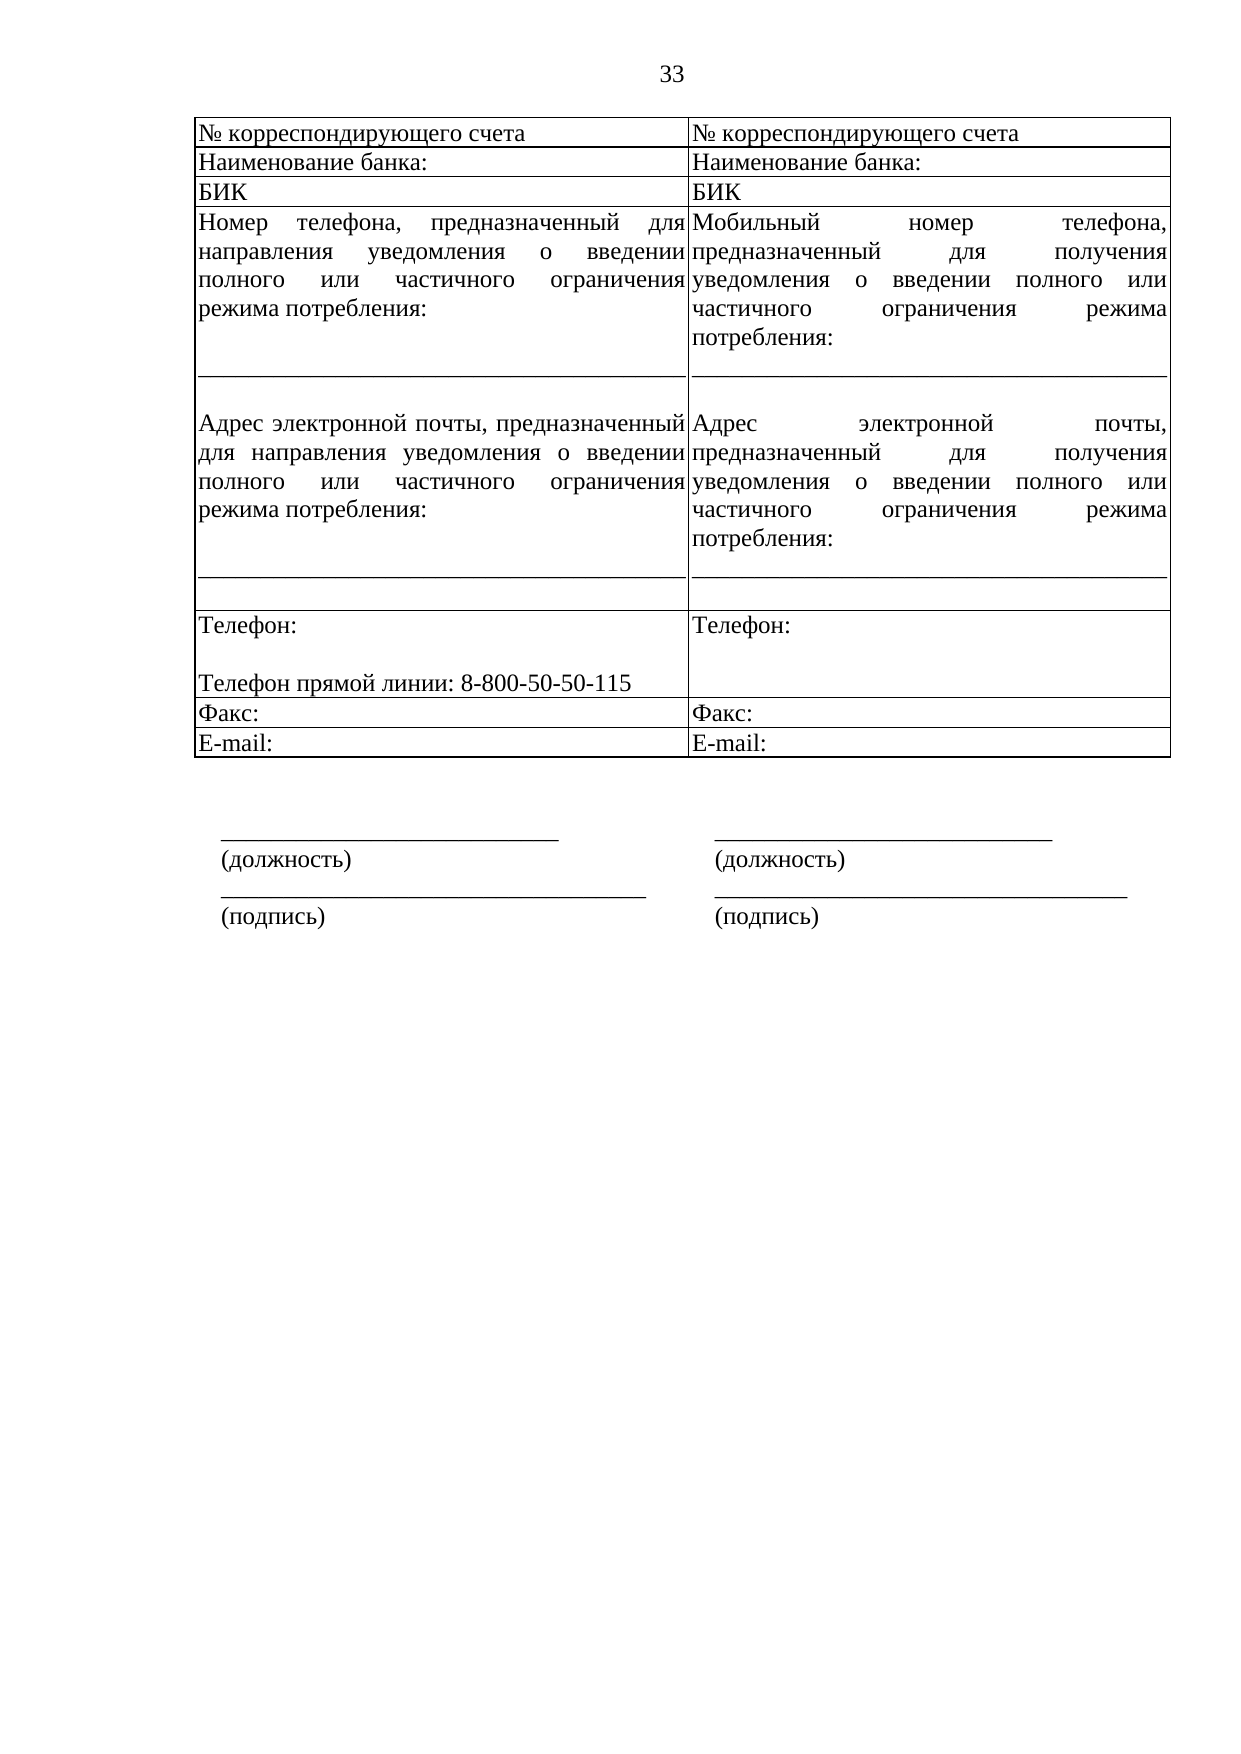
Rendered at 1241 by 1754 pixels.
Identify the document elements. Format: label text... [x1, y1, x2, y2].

table_cell Факс: [689, 698, 1170, 727]
table_cell Наименование банка: [196, 148, 688, 176]
table_cell ___________________________ (должность) __________________________________ (подпись) [173, 756, 667, 959]
table_cell Номер телефона, предназначенный для направления уведомления о введении полного или частичного ограничения режима потребления: _______________________________________ Адрес электронной почты, предназначенный для направления уведомления о введении полного или частичного ограничения режима потребления: _______________________________________ [196, 207, 688, 609]
table_cell ___________________________ (должность) _________________________________ (подпись) [667, 758, 1149, 959]
table_cell БИК [689, 177, 1170, 206]
table_cell Телефон: Телефон прямой линии: 8-800-50-50-115 [196, 611, 688, 697]
table_cell № корреспондирующего счета [689, 118, 1170, 146]
table_cell Телефон: [689, 611, 1170, 697]
table_cell Факс: [196, 698, 688, 727]
table_cell E-mail: [689, 728, 1170, 756]
table_cell Наименование банка: [689, 148, 1170, 176]
table_cell Мобильный номер телефона, предназначенный для получения уведомления о введении полного или частичного ограничения режима потребления: ______________________________________ Адрес электронной почты, предназначенный для получения уведомления о введении полного или частичного ограничения режима потребления: ______________________________________ [689, 207, 1170, 609]
table_cell № корреспондирующего счета [196, 118, 688, 146]
table_cell E-mail: [196, 728, 688, 756]
table_cell БИК [196, 177, 688, 206]
